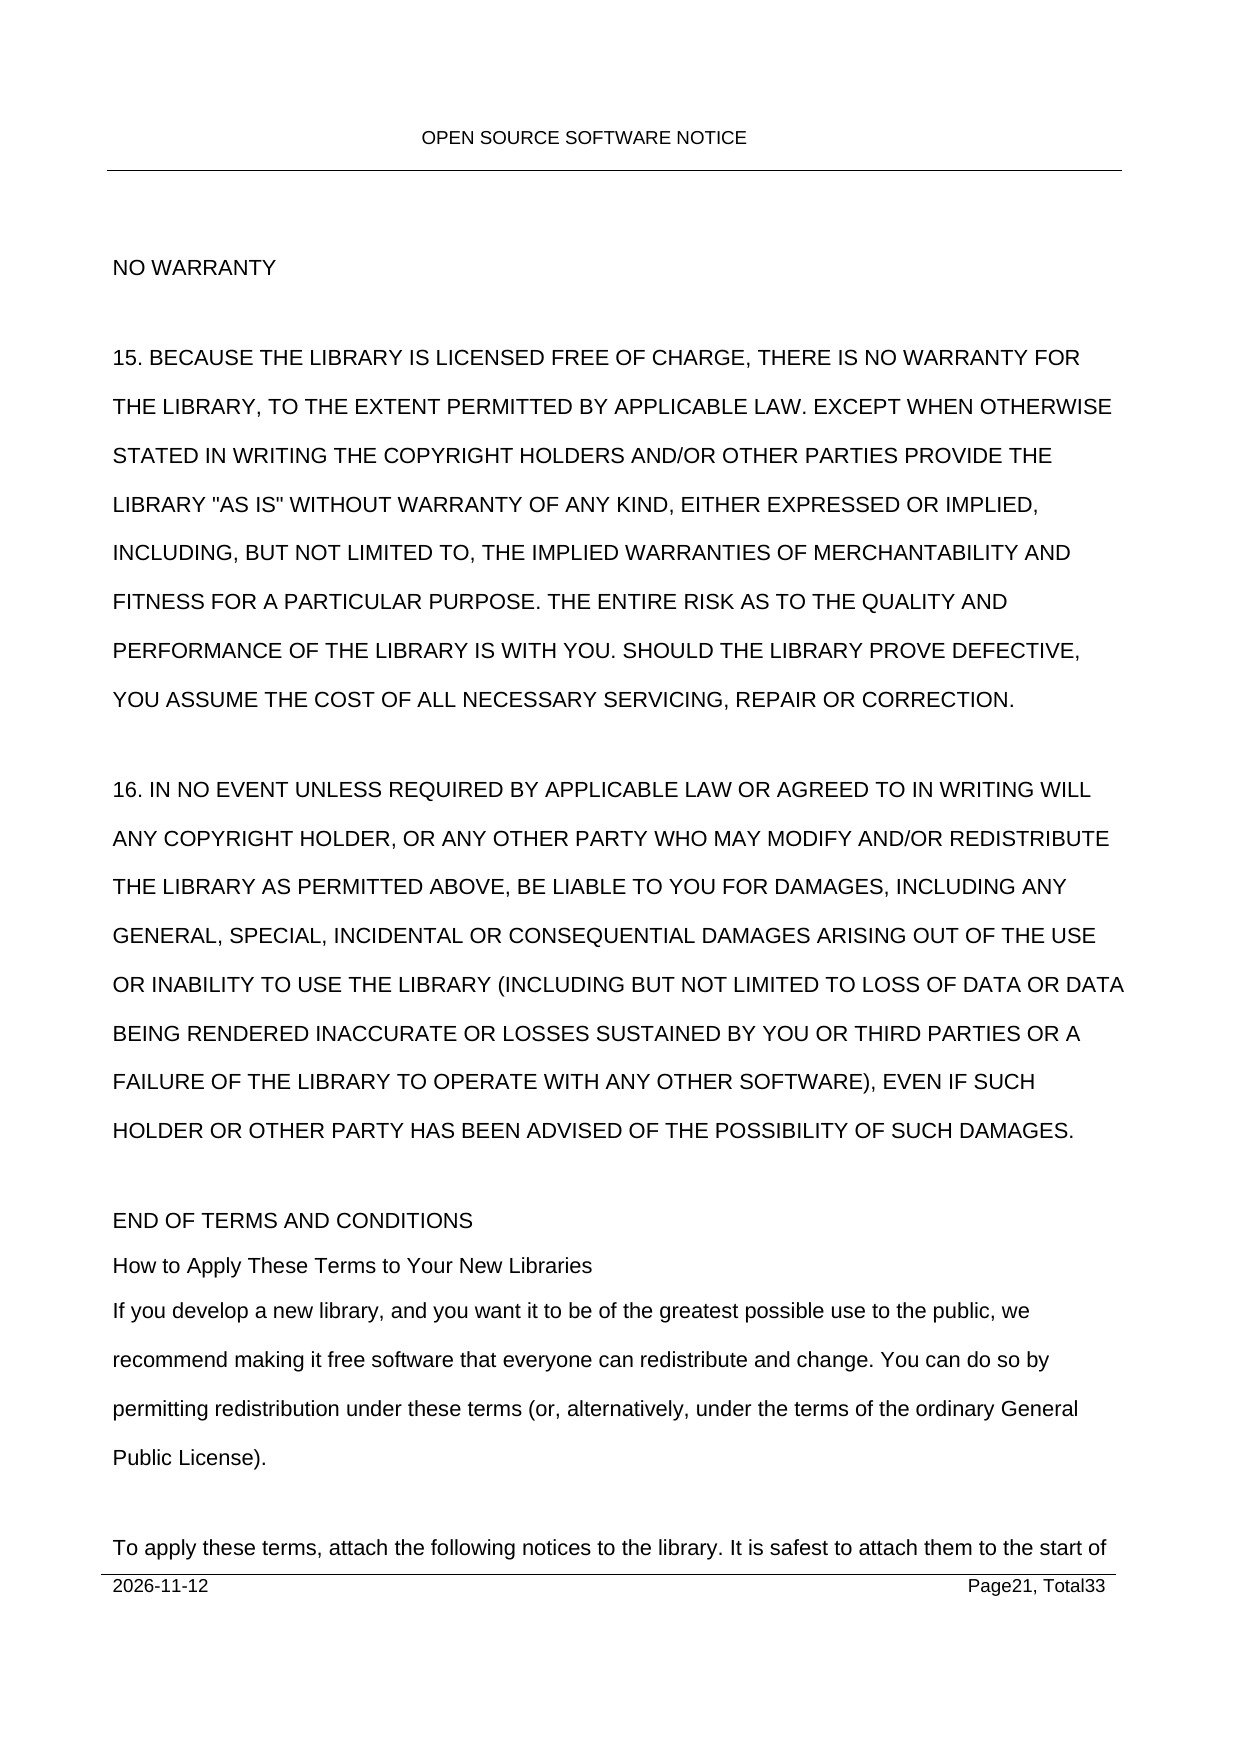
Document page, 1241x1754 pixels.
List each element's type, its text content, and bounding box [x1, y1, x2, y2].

text If you develop a new library, and you want it to be of the greatest possible use to the public, we recommend making it free software that everyone can redistribute and change. You can do so by permitting redistribution under these terms (or, alternatively, under the terms of the ordinary General Public License). [112, 1295, 1128, 1473]
text NO WARRANTY [112, 251, 1128, 284]
text 15. BECAUSE THE LIBRARY IS LICENSED FREE OF CHARGE, THERE IS NO WARRANTY FOR THE LIBRARY, TO THE EXTENT PERMITTED BY APPLICABLE LAW. EXCEPT WHEN OTHERWISE STATED IN WRITING THE COPYRIGHT HOLDERS AND/OR OTHER PARTIES PROVIDE THE LIBRARY "AS IS" WITHOUT WARRANTY OF ANY KIND, EITHER EXPRESSED OR IMPLIED, INCLUDING, BUT NOT LIMITED TO, THE IMPLIED WARRANTIES OF MERCHANTABILITY AND FITNESS FOR A PARTICULAR PURPOSE. THE ENTIRE RISK AS TO THE QUALITY AND PERFORMANCE OF THE LIBRARY IS WITH YOU. SHOULD THE LIBRARY PROVE DEFECTIVE, YOU ASSUME THE COST OF ALL NECESSARY SERVICING, REPAIR OR CORRECTION. [112, 342, 1128, 715]
text 16. IN NO EVENT UNLESS REQUIRED BY APPLICABLE LAW OR AGREED TO IN WRITING WILL ANY COPYRIGHT HOLDER, OR ANY OTHER PARTY WHO MAY MODIFY AND/OR REDISTRIBUTE THE LIBRARY AS PERMITTED ABOVE, BE LIABLE TO YOU FOR DAMAGES, INCLUDING ANY GENERAL, SPECIAL, INCIDENTAL OR CONSEQUENTIAL DAMAGES ARISING OUT OF THE USE OR INABILITY TO USE THE LIBRARY (INCLUDING BUT NOT LIMITED TO LOSS OF DATA OR DATA BEING RENDERED INACCURATE OR LOSSES SUSTAINED BY YOU OR THIRD PARTIES OR A FAILURE OF THE LIBRARY TO OPERATE WITH ANY OTHER SOFTWARE), EVEN IF SUCH HOLDER OR OTHER PARTY HAS BEEN ADVISED OF THE POSSIBILITY OF SUCH DAMAGES. [112, 773, 1128, 1147]
text END OF TERMS AND CONDITIONS [112, 1204, 1128, 1237]
text How to Apply These Terms to Your New Libraries [112, 1250, 1128, 1282]
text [112, 1531, 1128, 1564]
